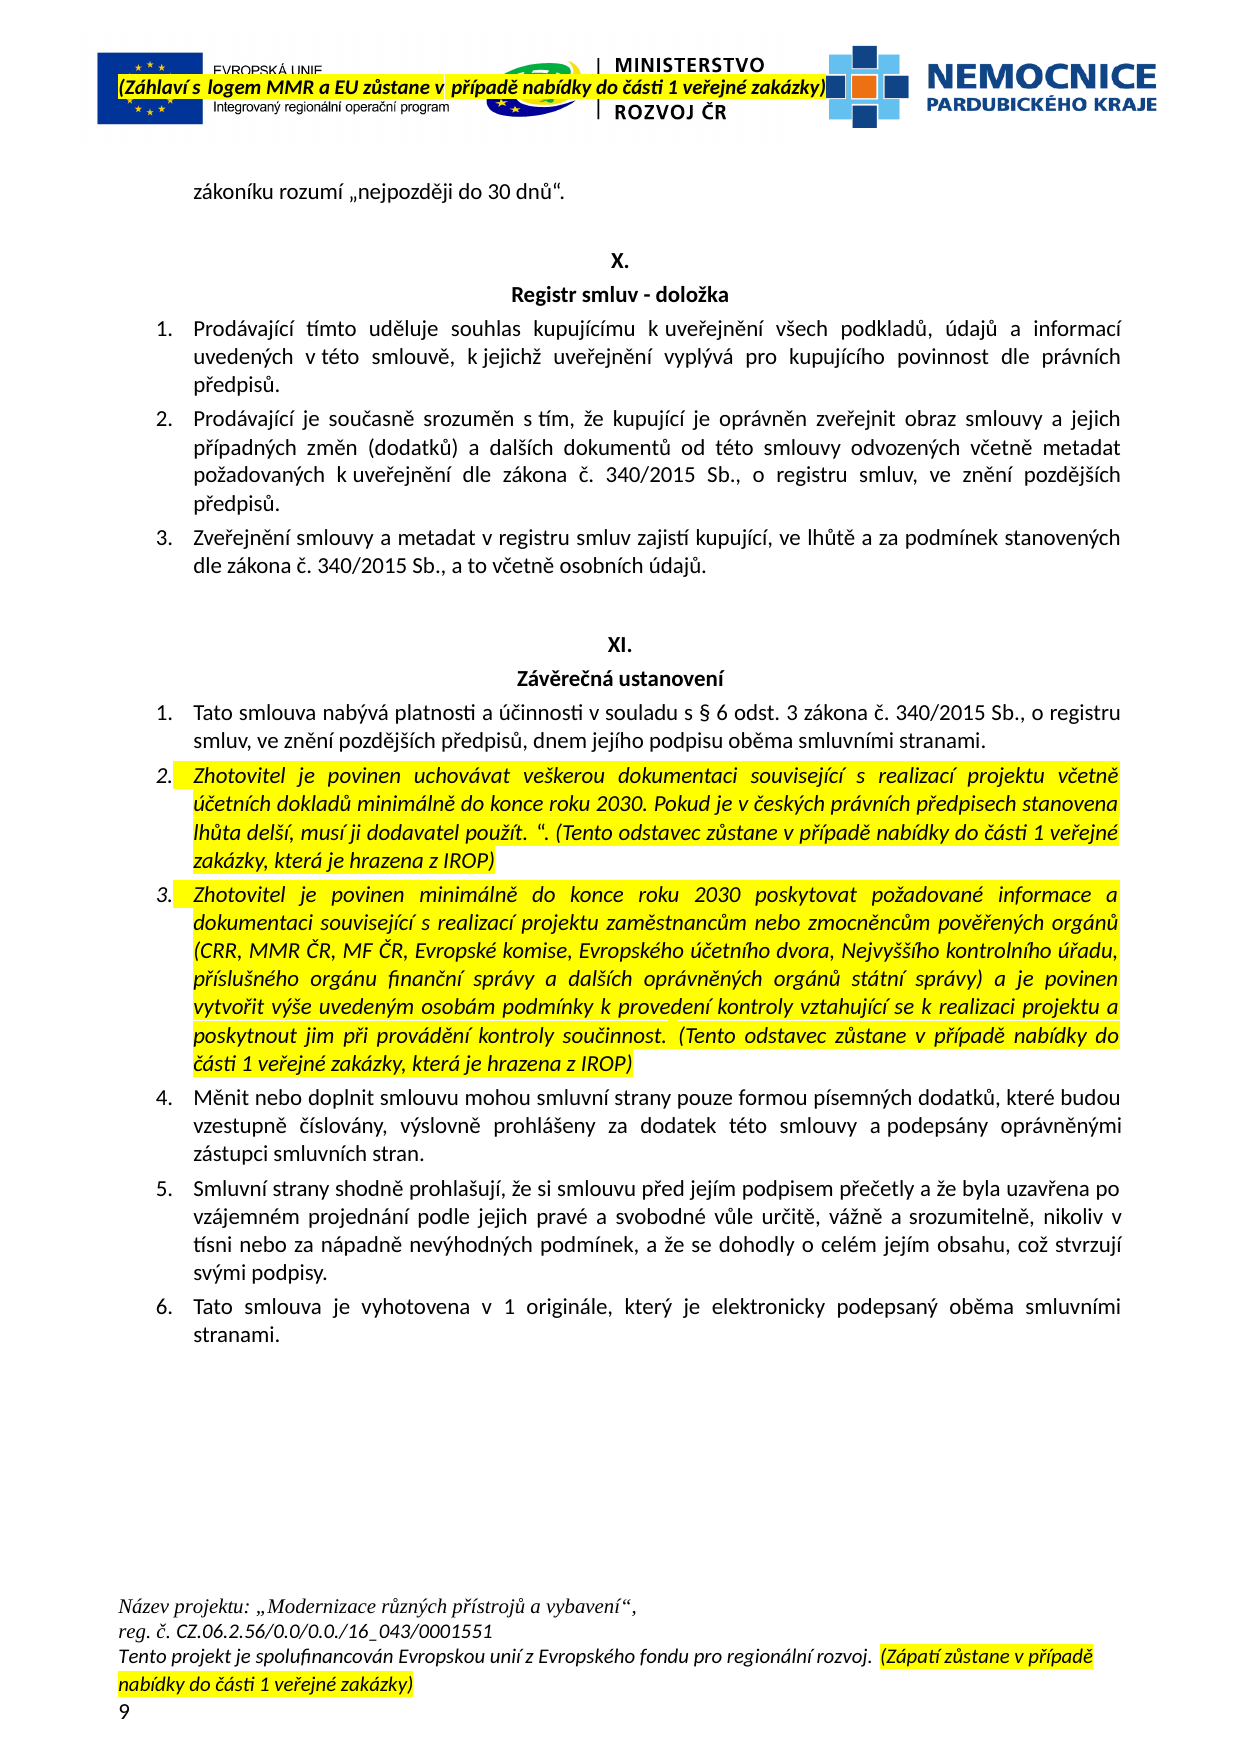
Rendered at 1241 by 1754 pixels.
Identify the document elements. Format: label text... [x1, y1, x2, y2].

list Tato smlouva je vyhotovena v 1 originále, který je elektronicky podepsaný oběma smluvními stranami. [156, 1292, 1122, 1348]
list Prodávající tímto uděluje souhlas kupujícímu k uveřejnění všech podkladů, údajů a informací uvedených v této smlouvě, k jejichž uveřejnění vyplývá pro kupujícího povinnost dle právních předpisů. [156, 314, 1122, 398]
picture [819, 44, 1157, 129]
text Závěrečná ustanovení [118, 664, 1122, 692]
list Tato smlouva nabývá platnosti a účinnosti v souladu s § 6 odst. 3 zákona č. 340/2015 Sb., o registru smluv, ve znění pozdějších předpisů, dnem jejího podpisu oběma smluvními stranami. [156, 698, 1122, 754]
text Registr smluv - doložka [118, 280, 1122, 308]
list Zhotovitel je povinen minimálně do konce roku 2030 poskytovat požadované informace a dokumentaci související s realizací projektu zaměstnancům nebo zmocněncům pověřených orgánů (CRR, MMR ČR, MF ČR, Evropské komise, Evropského účetního dvora, Nejvyššího kontrolního úřadu, příslušného orgánu finanční správy a dalších oprávněných orgánů státní správy) a je povinen vytvořit výše uvedeným osobám podmínky k provedení kontroly vztahující se k realizaci projektu a poskytnout jim při provádění kontroly součinnost. (Tento odstavec zůstane v případě nabídky do části 1 veřejné zakázky, která je hrazena z IROP) [633, 880, 1122, 1077]
list Pro účely této smlouvy se pod pojmem „bez zbytečného odkladu“ uvedeným v § 2002 občanského zákoníku rozumí „nejpozději do 30 dnů“. [156, 177, 1122, 205]
list Zhotovitel je povinen uchovávat veškerou dokumentaci související s realizací projektu včetně účetních dokladů minimálně do konce roku 2030. Pokud je v českých právních předpisech stanovena lhůta delší, musí ji dodavatel použít. “. (Tento odstavec zůstane v případě nabídky do části 1 veřejné zakázky, která je hrazena z IROP) [495, 761, 1122, 874]
list Zveřejnění smlouvy a metadat v registru smluv zajistí kupující, ve lhůtě a za podmínek stanovených dle zákona č. 340/2015 Sb., a to včetně osobních údajů. [156, 523, 1122, 579]
list Měnit nebo doplnit smlouvu mohou smluvní strany pouze formou písemných dodatků, které budou vzestupně číslovány, výslovně prohlášeny za dodatek této smlouvy a podepsány oprávněnými zástupci smluvních stran. [156, 1083, 1122, 1168]
picture [74, 28, 787, 148]
list Zhotovitel je povinen minimálně do konce roku 2030 poskytovat požadované informace a dokumentaci související s realizací projektu zaměstnancům nebo zmocněncům pověřených orgánů (CRR, MMR ČR, MF ČR, Evropské komise, Evropského účetního dvora, Nejvyššího kontrolního úřadu, příslušného orgánu finanční správy a dalších oprávněných orgánů státní správy) a je povinen vytvořit výše uvedeným osobám podmínky k provedení kontroly vztahující se k realizaci projektu a poskytnout jim při provádění kontroly součinnost. (Tento odstavec zůstane v případě nabídky do části 1 veřejné zakázky, která je hrazena z IROP) [156, 880, 668, 1077]
text X. [118, 246, 1122, 274]
text XI. [118, 630, 1122, 658]
list Zhotovitel je povinen uchovávat veškerou dokumentaci související s realizací projektu včetně účetních dokladů minimálně do konce roku 2030. Pokud je v českých právních předpisech stanovena lhůta delší, musí ji dodavatel použít. “. (Tento odstavec zůstane v případě nabídky do části 1 veřejné zakázky, která je hrazena z IROP) [156, 761, 529, 874]
list Prodávající je současně srozuměn s tím, že kupující je oprávněn zveřejnit obraz smlouvy a jejich případných změn (dodatků) a dalších dokumentů od této smlouvy odvozených včetně metadat požadovaných k uveřejnění dle zákona č. 340/2015 Sb., o registru smluv, ve znění pozdějších předpisů. [156, 404, 1122, 517]
list Smluvní strany shodně prohlašují, že si smlouvu před jejím podpisem přečetly a že byla uzavřena po vzájemném projednání podle jejich pravé a svobodné vůle určitě, vážně a srozumitelně, nikoliv v tísni nebo za nápadně nevýhodných podmínek, a že se dohodly o celém jejím obsahu, což stvrzují svými podpisy. [156, 1174, 1122, 1286]
